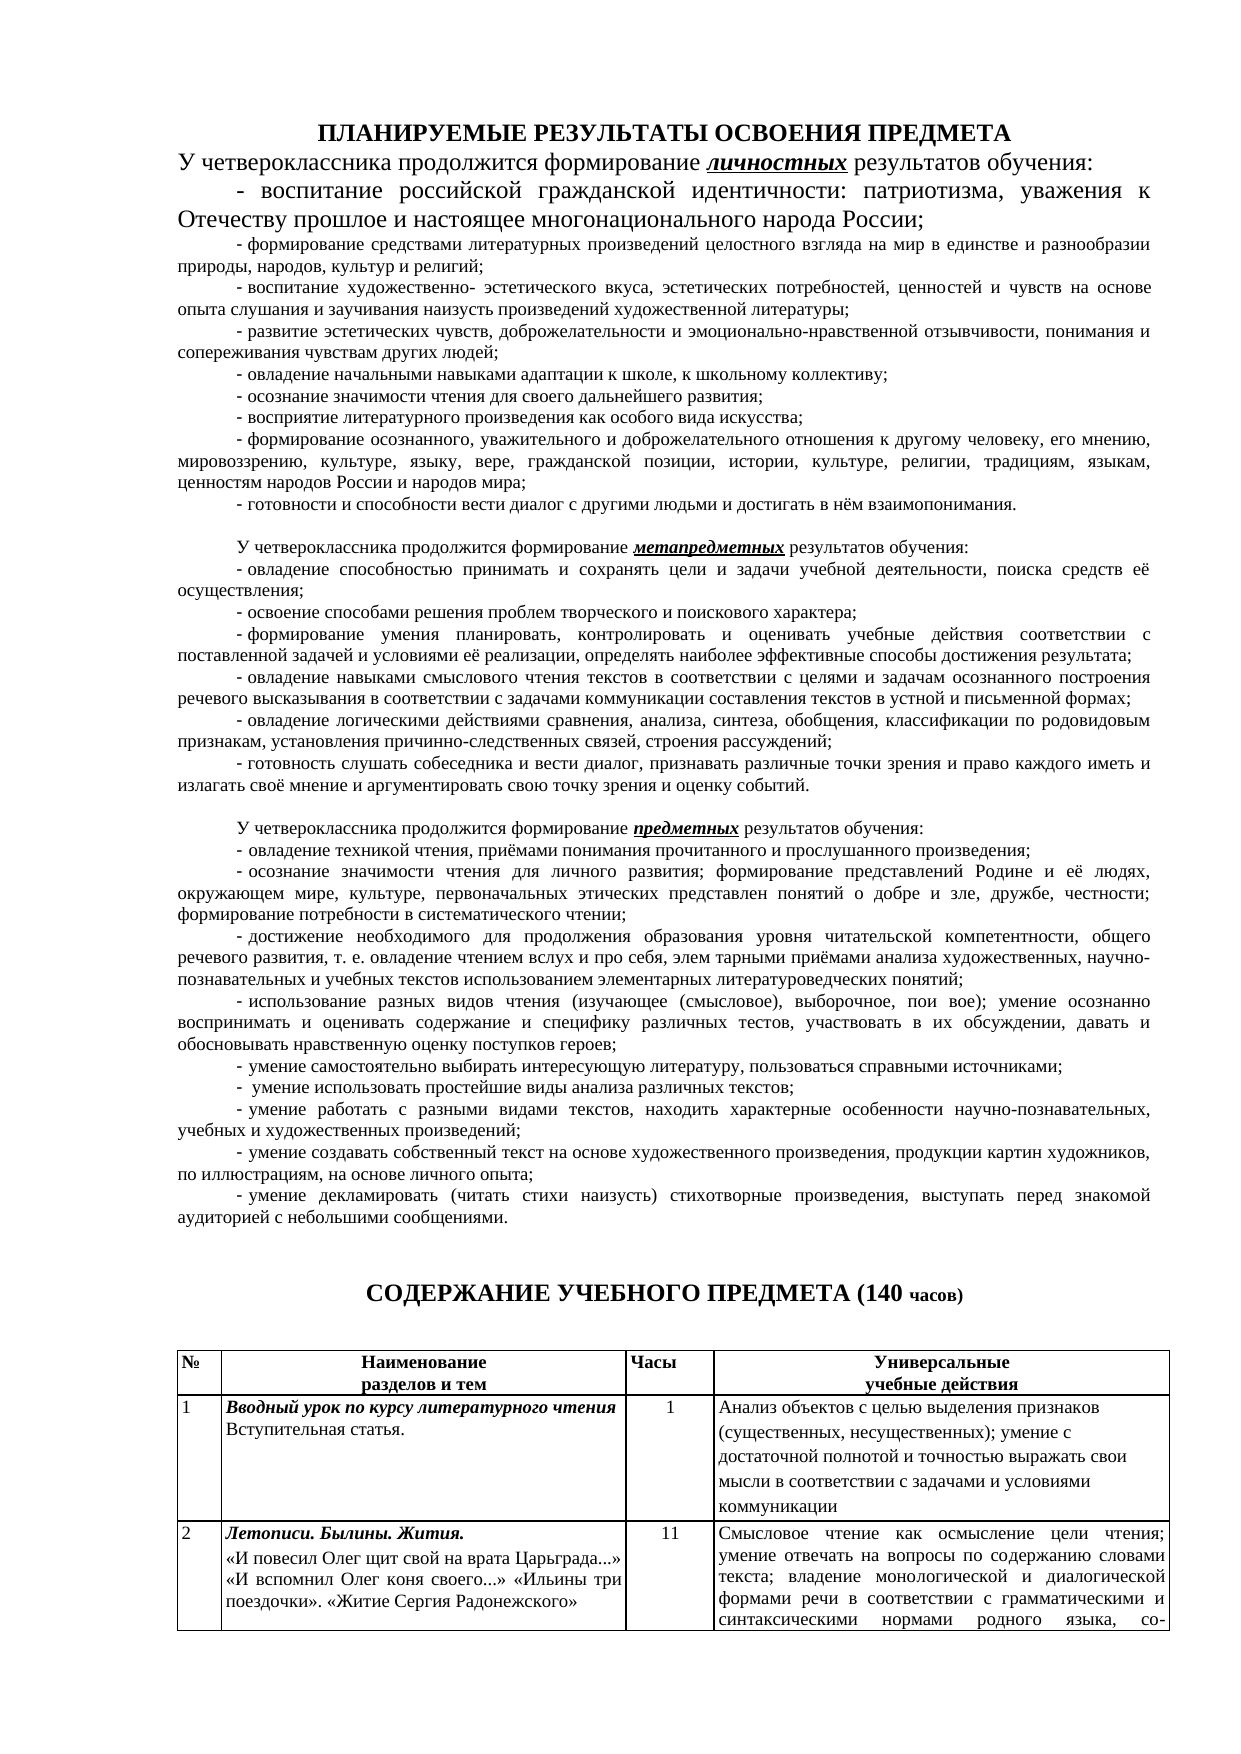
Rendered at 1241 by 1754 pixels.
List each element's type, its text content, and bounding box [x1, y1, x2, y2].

text СОДЕРЖАНИЕ УЧЕБНОГО ПРЕДМЕТА (140 часов) [177, 1278, 1152, 1306]
list достижение необходимого для продолжения образования уровня читательской компетентности, общего речевого развития, т. е. овладение чтением вслух и про себя, элем тарными приёмами анализа художественных, научно-познавательных и учебных текстов использованием элементарных литературоведческих понятий; [177, 925, 1152, 989]
list осознание значимости чтения для своего дальнейшего развития; [177, 384, 1152, 406]
list восприятие литературного произведения как особого вида искусства; [177, 406, 1152, 428]
list развитие эстетических чувств, доброжелательности и эмоционально-нравственной отзывчивости, понимания и сопереживания чувствам других людей; [177, 319, 1152, 363]
table_cell 2 [178, 1522, 221, 1630]
list умение использовать простейшие виды анализа различных текстов; [177, 1076, 1152, 1098]
list осознание значимости чтения для личного развития; формирование представлений Родине и её людях, окружающем мире, культуре, первоначальных этических представлен понятий о добре и зле, дружбе, честности; формирование потребности в систематического чтении; [177, 860, 1152, 925]
list формирование осознанного, уважительного и доброжелательного отношения к другому человеку, его мнению, мировоззрению, культуре, языку, вере, гражданской позиции, истории, культуре, религии, традициям, языкам, ценностям народов России и народов мира; [177, 428, 1152, 493]
list освоение способами решения проблем творческого и поискового характера; [177, 601, 1152, 622]
list овладение навыками смыслового чтения текстов в соответствии с целями и задачам осознанного построения речевого высказывания в соответствии с задачами коммуникации составления текстов в устной и письменной формах; [177, 666, 1152, 709]
table_cell 11 [627, 1522, 713, 1630]
list умение самостоятельно выбирать интересующую литературу, пользоваться справными источниками; [177, 1054, 1152, 1076]
text У четвероклассника продолжится формирование метапредметных результатов обучения: [177, 536, 1152, 557]
list овладение способностью принимать и сохранять цели и задачи учебной деятельности, поиска средств её осуществления; [177, 557, 1152, 601]
table_cell Вводный урок по курсу литературного чтения Вступительная статья. [222, 1396, 625, 1520]
list готовности и способности вести диалог с другими людьми и достигать в нём взаимопонимания. [177, 493, 1152, 514]
table_cell 1 [627, 1396, 713, 1520]
list использование разных видов чтения (изучающее (смысловое), выборочное, пои вое); умение осознанно воспринимать и оценивать содержание и специфику различных тестов, участвовать в их обсуждении, давать и обосновывать нравственную оценку поступков героев; [177, 989, 1152, 1054]
list умение декламировать (читать стихи наизусть) стихотворные произведения, выступать перед знакомой аудиторией с небольшими сообщениями. [177, 1184, 1152, 1227]
list формирование умения планировать, контролировать и оценивать учебные действия соответствии с поставленной задачей и условиями её реализации, определять наиболее эффективные способы достижения результата; [177, 622, 1152, 666]
table_header Универсальные учебные действия [715, 1351, 1169, 1394]
list овладение техникой чтения, приёмами понимания прочитанного и прослушанного произведения; [177, 838, 1152, 860]
table_header № [178, 1351, 221, 1394]
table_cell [222, 1522, 625, 1630]
table_header Наименование разделов и тем [222, 1351, 625, 1394]
text - воспитание российской гражданской идентичности: патриотизма, уважения к Отечеству прошлое и настоящее многонационального народа России; [177, 176, 1152, 233]
list умение работать с разными видами текстов, находить характерные особенности научно-познавательных, учебных и художественных произведений; [177, 1098, 1152, 1141]
list умение создавать собственный текст на основе художественного произведения, продукции картин художников, по иллюстрациям, на основе личного опыта; [177, 1141, 1152, 1184]
text ПЛАНИРУЕМЫЕ РЕЗУЛЬТАТЫ ОСВОЕНИЯ ПРЕДМЕТА [177, 118, 1152, 147]
table_header Часы [627, 1351, 713, 1394]
list овладение логическими действиями сравнения, анализа, синтеза, обобщения, классификации по родовидовым признакам, установления причинно-следственных связей, строения рассуждений; [177, 709, 1152, 752]
table_cell 1 [178, 1396, 221, 1520]
list овладение начальными навыками адаптации к школе, к школьному коллективу; [177, 363, 1152, 384]
table_cell Анализ объектов с целью выделения признаков (существенных, несущественных); умение с достаточной полнотой и точностью выражать свои мысли в соответствии с задачами и условиями коммуникации [715, 1396, 1169, 1520]
text У четвероклассника продолжится формирование личностных результатов обучения: [177, 147, 1152, 176]
list формирование средствами литературных произведений целостного взгляда на мир в единстве и разнообразии природы, народов, культур и религий; [177, 233, 1152, 276]
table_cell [715, 1522, 1169, 1630]
text У четвероклассника продолжится формирование предметных результатов обучения: [177, 817, 1152, 838]
list воспитание художественно- эстетического вкуса, эстетических потребностей, ценностей и чувств на основе опыта слушания и заучивания наизусть произведений художественной литературы; [177, 276, 1152, 319]
list готовность слушать собеседника и вести диалог, признавать различные точки зрения и право каждого иметь и излагать своё мнение и аргументировать свою точку зрения и оценку событий. [177, 752, 1152, 795]
